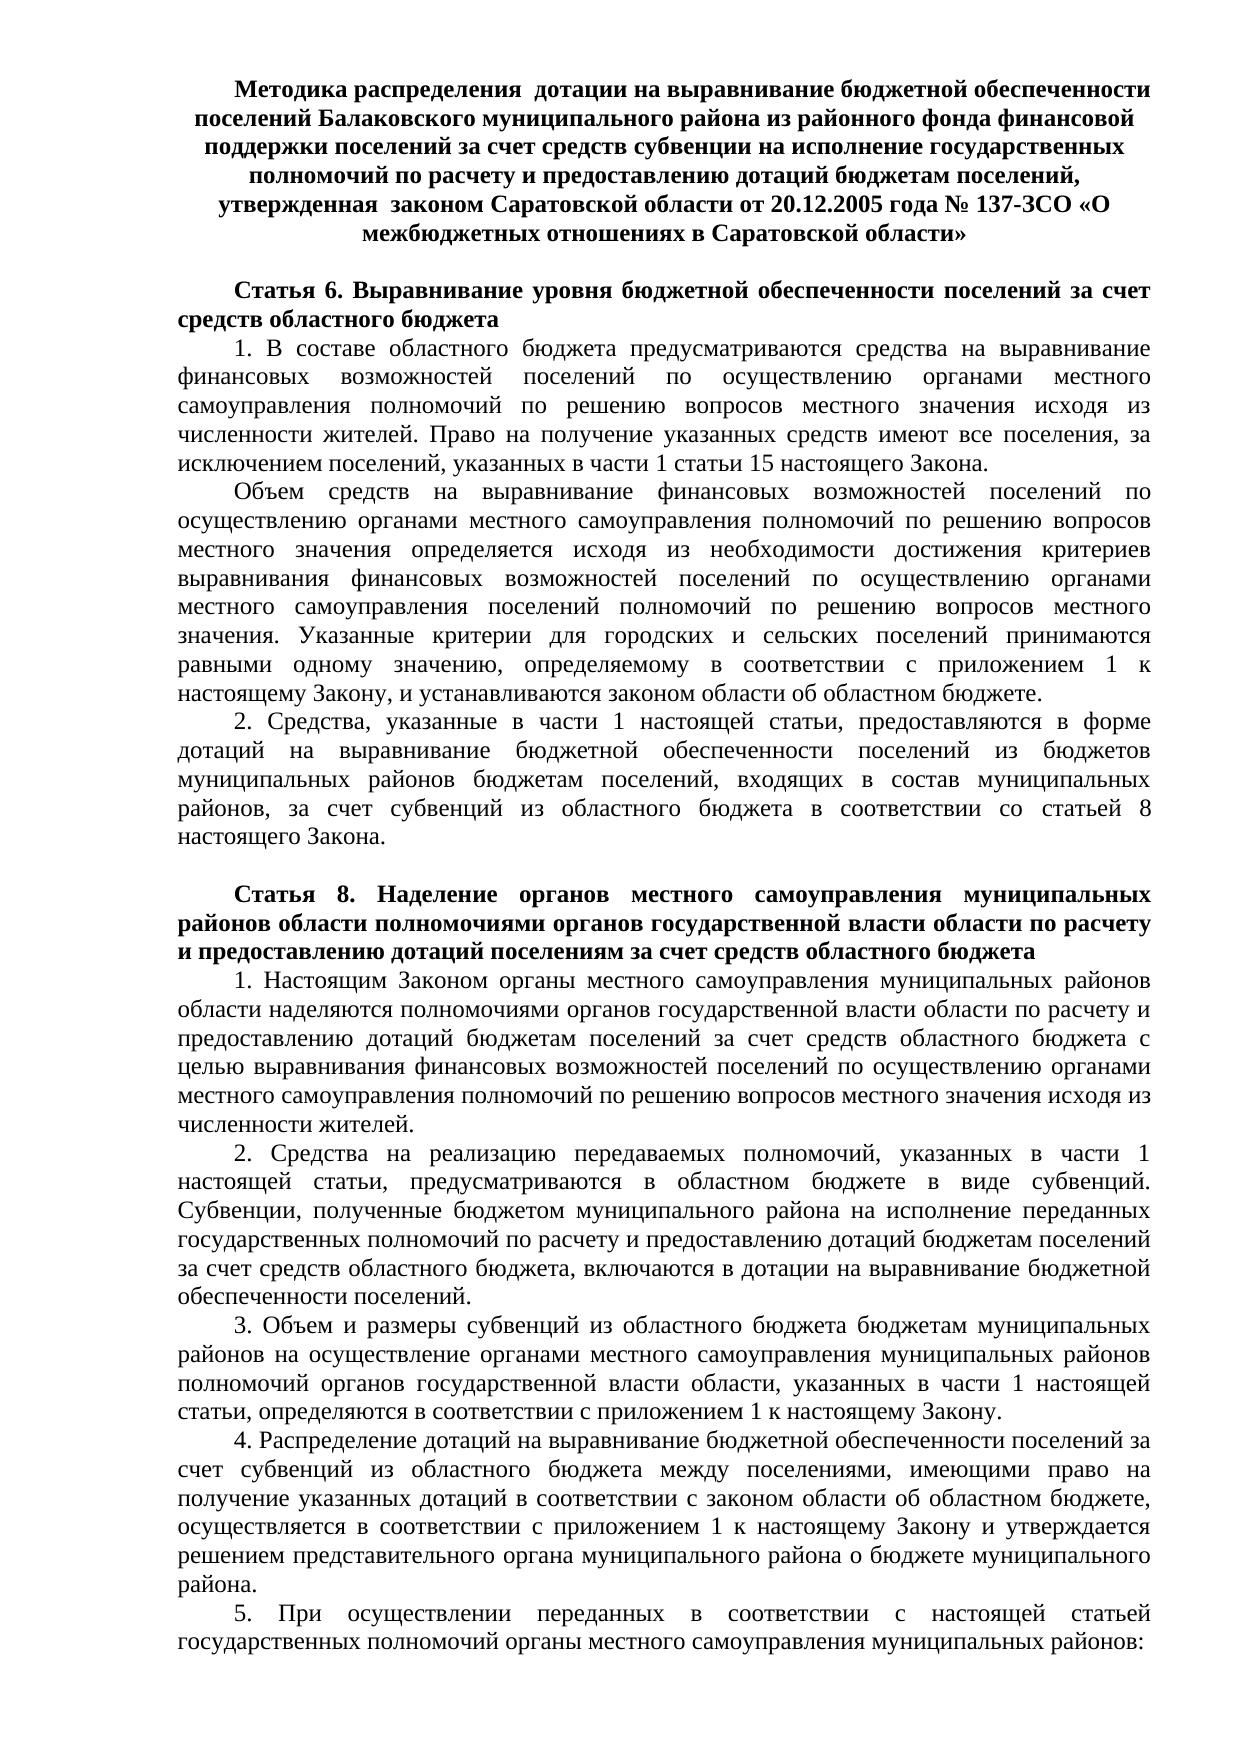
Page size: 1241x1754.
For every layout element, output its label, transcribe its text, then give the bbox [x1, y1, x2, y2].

text 5. При осуществлении переданных в соответствии с настоящей статьей государственных полномочий органы местного самоуправления муниципальных районов: [177, 1598, 1152, 1655]
text 1. В составе областного бюджета предусматриваются средства на выравнивание финансовых возможностей поселений по осуществлению органами местного самоуправления полномочий по решению вопросов местного значения исходя из численности жителей. Право на получение указанных средств имеют все поселения, за исключением поселений, указанных в части 1 статьи 15 настоящего Закона. [177, 333, 1152, 476]
text 3. Объем и размеры субвенций из областного бюджета бюджетам муниципальных районов на осуществление органами местного самоуправления муниципальных районов полномочий органов государственной власти области, указанных в части 1 настоящей статьи, определяются в соответствии с приложением 1 к настоящему Закону. [177, 1310, 1152, 1425]
text 1. Настоящим Законом органы местного самоуправления муниципальных районов области наделяются полномочиями органов государственной власти области по расчету и предоставлению дотаций бюджетам поселений за счет средств областного бюджета с целью выравнивания финансовых возможностей поселений по осуществлению органами местного самоуправления полномочий по решению вопросов местного значения исходя из численности жителей. [177, 965, 1152, 1138]
text Методика распределения дотации на выравнивание бюджетной обеспеченности поселений Балаковского муниципального района из районного фонда финансовой поддержки поселений за счет средств субвенции на исполнение государственных полномочий по расчету и предоставлению дотаций бюджетам поселений, утвержденная законом Саратовской области от 20.12.2005 года № 137-ЗСО «О межбюджетных отношениях в Саратовской области» [177, 74, 1152, 246]
text Статья 6. Выравнивание уровня бюджетной обеспеченности поселений за счет средств областного бюджета [177, 275, 1152, 333]
text 2. Средства на реализацию передаваемых полномочий, указанных в части 1 настоящей статьи, предусматриваются в областном бюджете в виде субвенций. Субвенции, полученные бюджетом муниципального района на исполнение переданных государственных полномочий по расчету и предоставлению дотаций бюджетам поселений за счет средств областного бюджета, включаются в дотации на выравнивание бюджетной обеспеченности поселений. [177, 1138, 1152, 1310]
text 2. Средства, указанные в части 1 настоящей статьи, предоставляются в форме дотаций на выравнивание бюджетной обеспеченности поселений из бюджетов муниципальных районов бюджетам поселений, входящих в состав муниципальных районов, за счет субвенций из областного бюджета в соответствии со статьей 8 настоящего Закона. [177, 706, 1152, 850]
text Объем средств на выравнивание финансовых возможностей поселений по осуществлению органами местного самоуправления полномочий по решению вопросов местного значения определяется исходя из необходимости достижения критериев выравнивания финансовых возможностей поселений по осуществлению органами местного самоуправления поселений полномочий по решению вопросов местного значения. Указанные критерии для городских и сельских поселений принимаются равными одному значению, определяемому в соответствии с приложением 1 к настоящему Закону, и устанавливаются законом области об областном бюджете. [177, 476, 1152, 706]
text 4. Распределение дотаций на выравнивание бюджетной обеспеченности поселений за счет субвенций из областного бюджета между поселениями, имеющими право на получение указанных дотаций в соответствии с законом области об областном бюджете, осуществляется в соответствии с приложением 1 к настоящему Закону и утверждается решением представительного органа муниципального района о бюджете муниципального района. [177, 1425, 1152, 1598]
text Статья 8. Наделение органов местного самоуправления муниципальных районов области полномочиями органов государственной власти области по расчету и предоставлению дотаций поселениям за счет средств областного бюджета [177, 879, 1152, 965]
